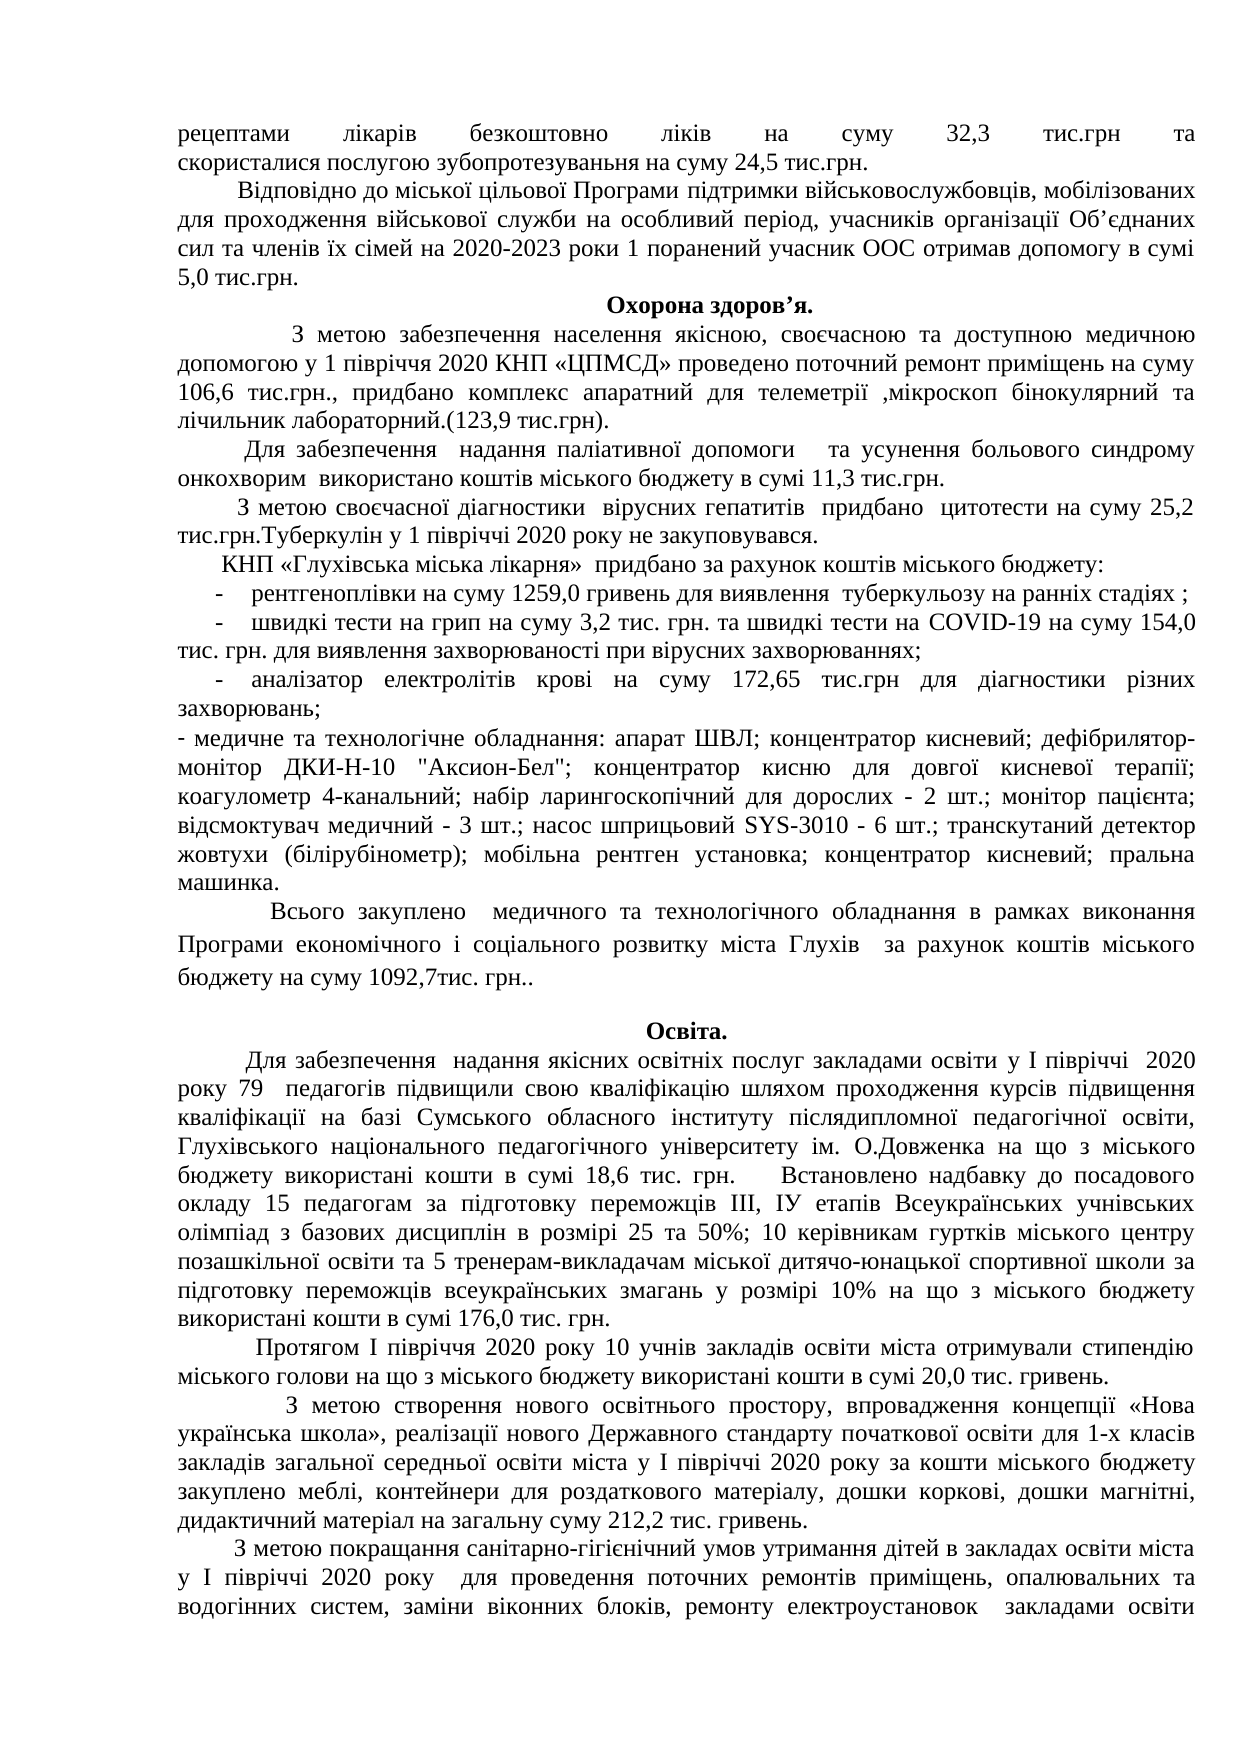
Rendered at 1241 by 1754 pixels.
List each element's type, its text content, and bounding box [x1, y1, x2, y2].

text Охорона здоров’я. [177, 291, 1196, 319]
text Освіта. [177, 1016, 1196, 1045]
text Протягом І півріччя 2020 року 10 учнів закладів освіти міста отримували стипендію міського голови на що з міського бюджету використані кошти в сумі 20,0 тис. гривень. [177, 1332, 1196, 1390]
text - медичне та технологічне обладнання: апарат ШВЛ; концентратор кисневий; дефібрилятор-монітор ДКИ-Н-10 "Аксион-Бел"; концентратор кисню для довгої кисневої терапії; коагулометр 4-канальний; набір ларингоскопічний для дорослих - 2 шт.; монітор пацієнта; відсмоктувач медичний - 3 шт.; насос шприцьовий SYS-3010 - 6 шт.; транскутаний детектор жовтухи (білірубінометр); мобільна рентген установка; концентратор кисневий; пральна машинка. [177, 722, 1196, 896]
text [177, 118, 1196, 176]
text КНП «Глухівська міська лікарня» придбано за рахунок коштів міського бюджету: [177, 549, 1196, 578]
text З метою своєчасної діагностики вірусних гепатитів придбано цитотести на суму 25,2 тис.грн.Туберкулін у 1 півріччі 2020 року не закуповувався. [177, 492, 1196, 549]
text Відповідно до міської цільової Програми підтримки військовослужбовців, мобілізованих для проходження військової служби на особливий період, учасників організації Об’єднаних сил та членів їх сімей на 2020-2023 роки 1 поранений учасник ООС отримав допомогу в сумі 5,0 тис.грн. [177, 176, 1196, 291]
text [177, 1533, 1196, 1620]
list рентгеноплівки на суму 1259,0 гривень для виявлення туберкульозу на ранніх стадіях ; [177, 578, 1196, 607]
text Для забезпечення надання паліативної допомоги та усунення больового синдрому онкохворим використано коштів міського бюджету в сумі 11,3 тис.грн. [177, 434, 1196, 492]
text З метою створення нового освітнього простору, впровадження концепції «Нова українська школа», реалізації нового Державного стандарту початкової освіти для 1-х класів закладів загальної середньої освіти міста у І півріччі 2020 року за кошти міського бюджету закуплено меблі, контейнери для роздаткового матеріалу, дошки коркові, дошки магнітні, дидактичний матеріал на загальну суму 212,2 тис. гривень. [177, 1390, 1196, 1533]
text Всього закуплено медичного та технологічного обладнання в рамках виконання Програми економічного і соціального розвитку міста Глухів за рахунок коштів міського бюджету на суму 1092,7тис. грн.. [177, 896, 1196, 991]
text Для забезпечення надання якісних освітніх послуг закладами освіти у І півріччі 2020 року 79 педагогів підвищили свою кваліфікацію шляхом проходження курсів підвищення кваліфікації на базі Сумського обласного інституту післядипломної педагогічної освіти, Глухівського національного педагогічного університету ім. О.Довженка на що з міського бюджету використані кошти в сумі 18,6 тис. грн. Встановлено надбавку до посадового окладу 15 педагогам за підготовку переможців ІІІ, ІУ етапів Всеукраїнських учнівських олімпіад з базових дисциплін в розмірі 25 та 50%; 10 керівникам гуртків міського центру позашкільної освіти та 5 тренерам-викладачам міської дитячо-юнацької спортивної школи за підготовку переможців всеукраїнських змагань у розмірі 10% на що з міського бюджету використані кошти в сумі 176,0 тис. грн. [177, 1045, 1196, 1332]
text З метою забезпечення населення якісною, своєчасною та доступною медичною допомогою у 1 півріччя 2020 КНП «ЦПМСД» проведено поточний ремонт приміщень на суму 106,6 тис.грн., придбано комплекс апаратний для телеметрії ,мікроскоп бінокулярний та лічильник лабораторний.(123,9 тис.грн). [177, 319, 1196, 434]
list аналізатор електролітів крові на суму 172,65 тис.грн для діагностики різних захворювань; [177, 664, 1196, 722]
list швидкі тести на грип на суму 3,2 тис. грн. та швидкі тести на COVID-19 на суму 154,0 тис. грн. для виявлення захворюваності при вірусних захворюваннях; [177, 607, 1196, 664]
